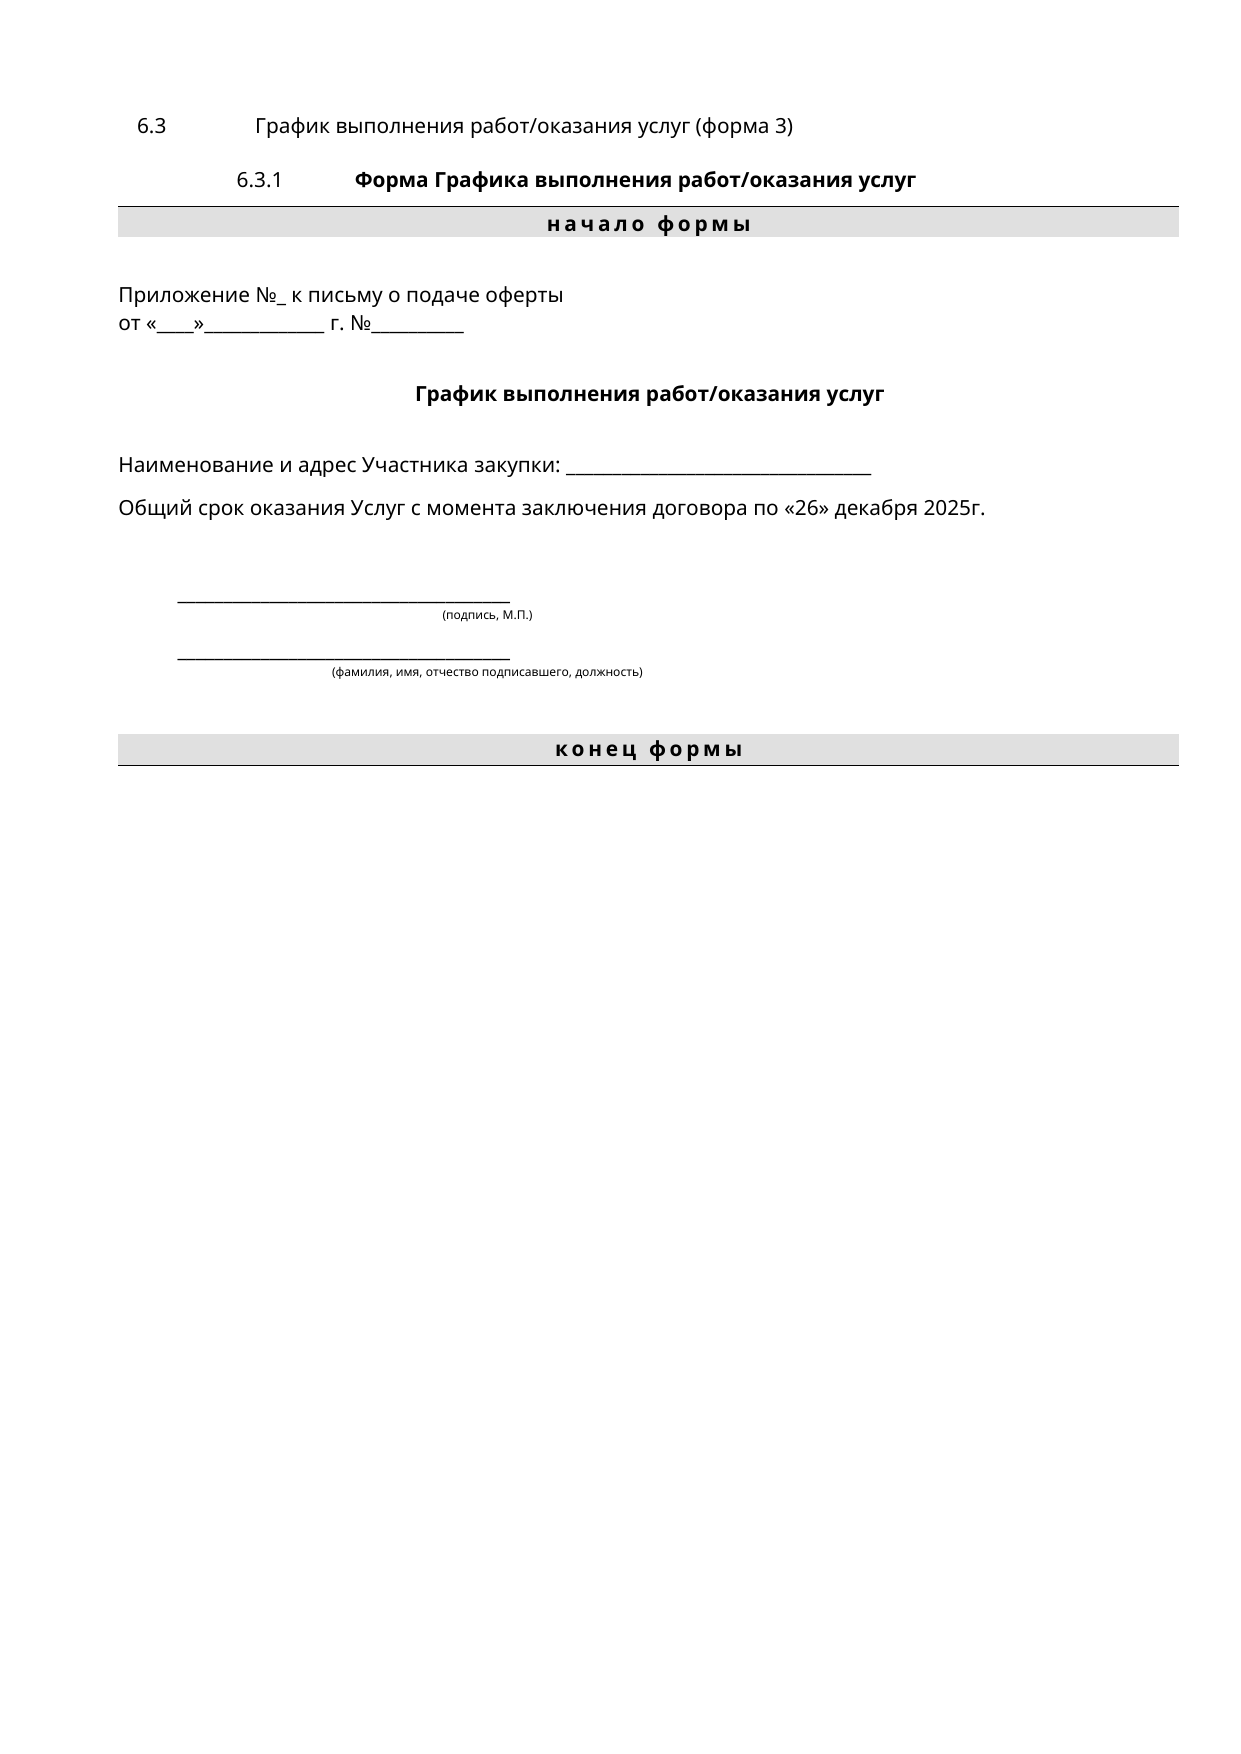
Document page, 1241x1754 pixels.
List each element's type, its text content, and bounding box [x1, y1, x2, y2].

text Наименование и адрес Участника закупки: _________________________________ [118, 450, 1181, 479]
text начало формы [118, 207, 1179, 237]
text ____________________________________ [118, 578, 1181, 607]
text ____________________________________ [118, 635, 1181, 663]
text (фамилия, имя, отчество подписавшего, должность) [118, 663, 797, 692]
subtitle График выполнения работ/оказания услуг (форма 3) [137, 111, 1181, 140]
text График выполнения работ/оказания услуг [118, 379, 1181, 408]
list Форма Графика выполнения работ/оказания услуг [236, 165, 1181, 193]
text конец формы [118, 734, 1179, 765]
text Приложение №_ к письму о подаче оферты от «____»_____________ г. №__________ [118, 280, 1181, 337]
text Общий срок оказания Услуг с момента заключения договора по «26» декабря 2025г. [118, 493, 1181, 521]
text (подпись, М.П.) [118, 607, 797, 635]
